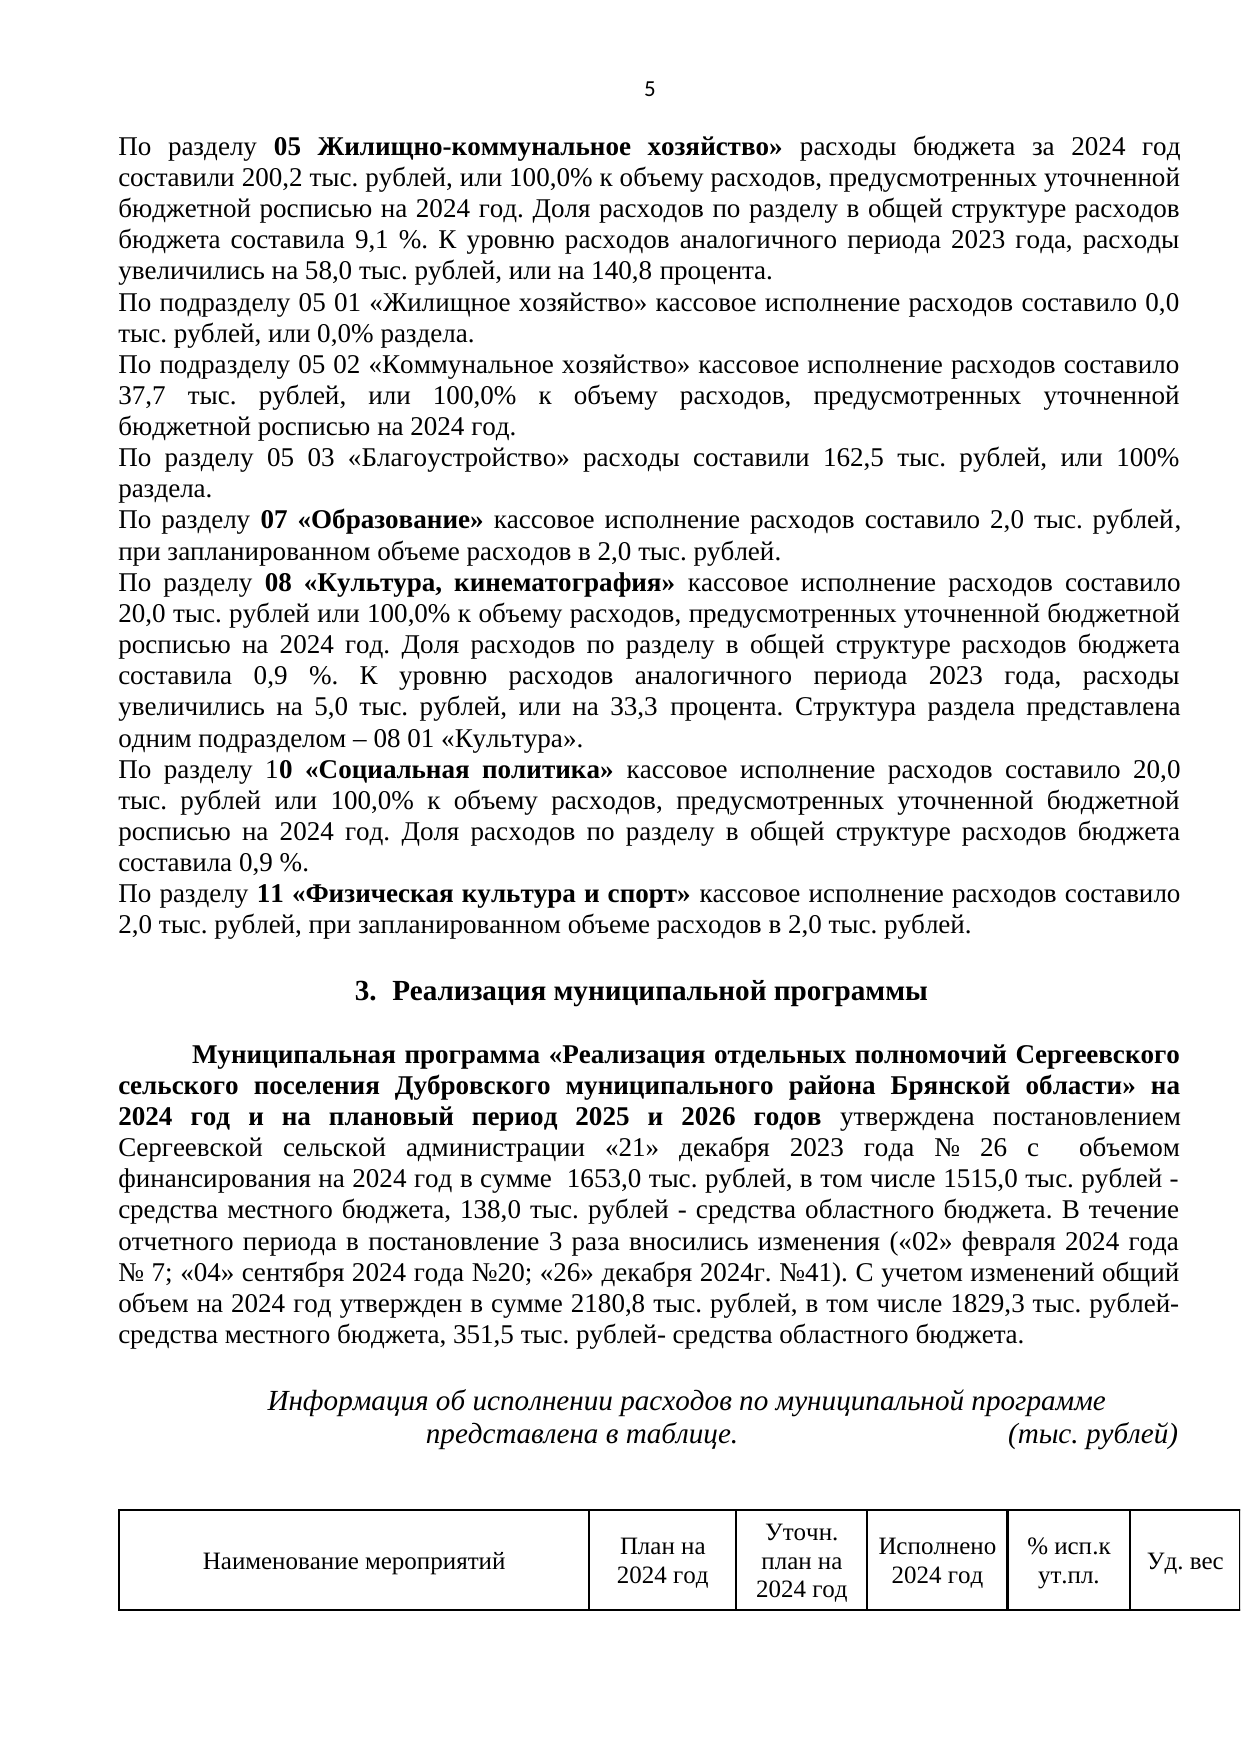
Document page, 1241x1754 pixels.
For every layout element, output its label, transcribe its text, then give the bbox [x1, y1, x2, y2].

text По подразделу 05 02 «Коммунальное хозяйство» кассовое исполнение расходов составило 37,7 тыс. рублей, или 100,0% к объему расходов, предусмотренных уточненной бюджетной росписью на 2024 год. [118, 348, 1181, 441]
text По разделу 08 «Культура, кинематография» кассовое исполнение расходов составило 20,0 тыс. рублей или 100,0% к объему расходов, предусмотренных уточненной бюджетной росписью на 2024 год. Доля расходов по разделу в общей структуре расходов бюджета составила 0,9 %. К уровню расходов аналогичного периода 2023 года, расходы увеличились на 5,0 тыс. рублей, или на 33,3 процента. Структура раздела представлена одним подразделом – 08 01 «Культура». [118, 566, 1181, 753]
text По разделу 05 Жилищно-коммунальное хозяйство» расходы бюджета за 2024 год составили 200,2 тыс. рублей, или 100,0% к объему расходов, предусмотренных уточненной бюджетной росписью на 2024 год. Доля расходов по разделу в общей структуре расходов бюджета составила 9,1 %. К уровню расходов аналогичного периода 2023 года, расходы увеличились на 58,0 тыс. рублей, или на 140,8 процента. [118, 130, 1181, 286]
table_header Уд. вес [1131, 1511, 1239, 1609]
table_header Наименование мероприятий [120, 1511, 588, 1609]
table_header Исполнено 2024 год [868, 1511, 1006, 1609]
list Реализация муниципальной программы [354, 973, 1181, 1007]
table_header План на 2024 год [590, 1511, 735, 1609]
text По разделу 10 «Социальная политика» кассовое исполнение расходов составило 20,0 тыс. рублей или 100,0% к объему расходов, предусмотренных уточненной бюджетной росписью на 2024 год. Доля расходов по разделу в общей структуре расходов бюджета составила 0,9 %. [118, 753, 1181, 877]
text По разделу 11 «Физическая культура и спорт» кассовое исполнение расходов составило 2,0 тыс. рублей, при запланированном объеме расходов в 2,0 тыс. рублей. [118, 877, 1181, 940]
text По подразделу 05 01 «Жилищное хозяйство» кассовое исполнение расходов составило 0,0 тыс. рублей, или 0,0% раздела. [118, 286, 1181, 348]
text представлена в таблице. (тыс. рублей) [118, 1416, 1181, 1450]
table_header % исп.к ут.пл. [1009, 1511, 1129, 1609]
text Информация об исполнении расходов по муниципальной программе [118, 1383, 1181, 1416]
text Муниципальная программа «Реализация отдельных полномочий Сергеевского сельского поселения Дубровского муниципального района Брянской области» на 2024 год и на плановый период 2025 и 2026 годов утверждена постановлением Сергеевской сельской администрации «21» декабря 2023 года № 26 с объемом финансирования на 2024 год в сумме 1653,0 тыс. рублей, в том числе 1515,0 тыс. рублей - средства местного бюджета, 138,0 тыс. рублей - средства областного бюджета. В течение отчетного периода в постановление 3 раза вносились изменения («02» февраля 2024 года № 7; «04» сентября 2024 года №20; «26» декабря 2024г. №41). С учетом изменений общий объем на 2024 год утвержден в сумме 2180,8 тыс. рублей, в том числе 1829,3 тыс. рублей- средства местного бюджета, 351,5 тыс. рублей- средства областного бюджета. [118, 1038, 1181, 1349]
table_header Уточн. план на 2024 год [737, 1511, 866, 1609]
text По разделу 05 03 «Благоустройство» расходы составили 162,5 тыс. рублей, или 100% раздела. [118, 441, 1181, 504]
text По разделу 07 «Образование» кассовое исполнение расходов составило 2,0 тыс. рублей, при запланированном объеме расходов в 2,0 тыс. рублей. [118, 504, 1181, 566]
